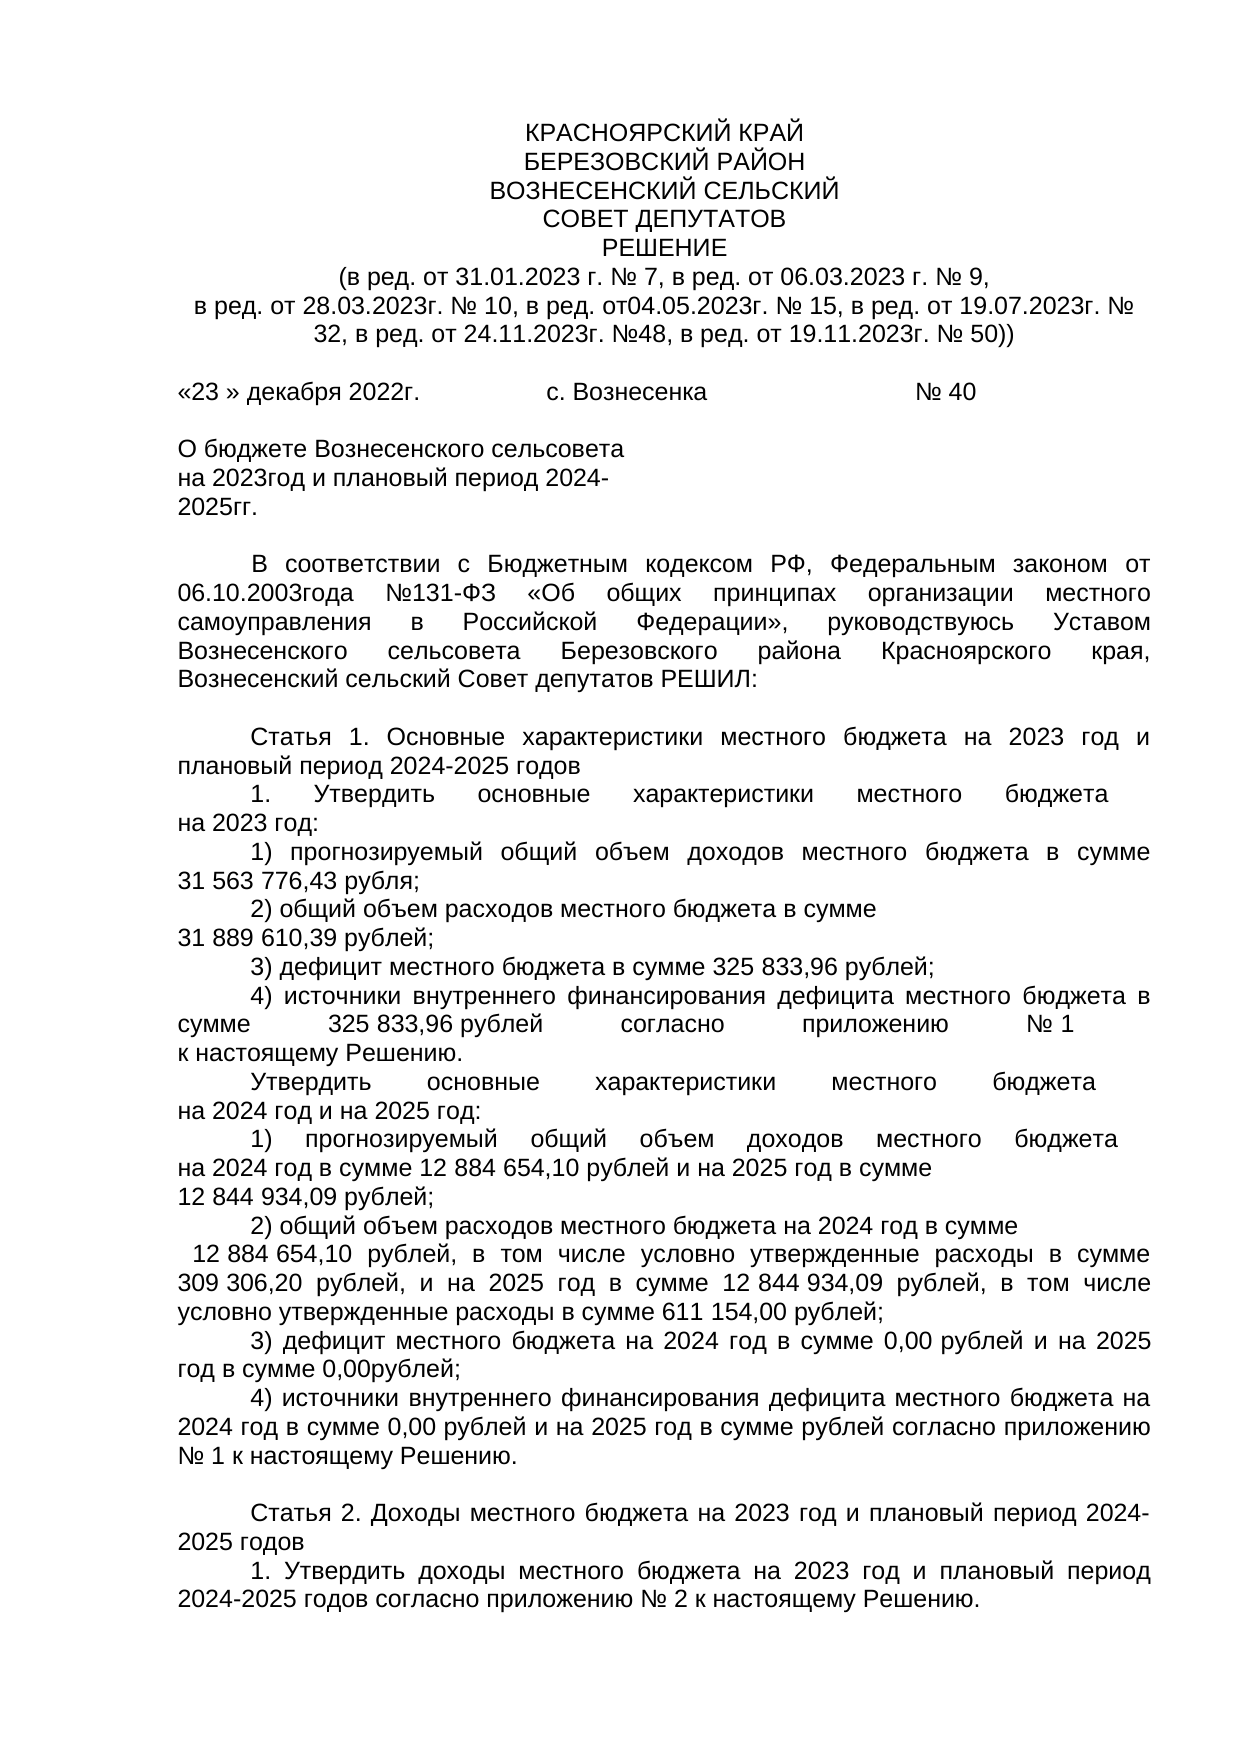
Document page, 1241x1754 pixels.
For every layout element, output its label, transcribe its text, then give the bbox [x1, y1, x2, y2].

text 2) общий объем расходов местного бюджета в сумме [177, 894, 1152, 923]
text Утвердить основные характеристики местного бюджета на 2024 год и на 2025 год: [177, 1067, 1152, 1124]
text РЕШЕНИЕ [177, 233, 1152, 262]
text 1) прогнозируемый общий объем доходов местного бюджета в сумме 31 563 776,43 рубля; [177, 837, 1152, 894]
text 4) источники внутреннего финансирования дефицита местного бюджета на 2024 год в сумме 0,00 рублей и на 2025 год в сумме рублей согласно приложению № 1 к настоящему Решению. [177, 1383, 1152, 1469]
text (в ред. от 31.01.2023 г. № 7, в ред. от 06.03.2023 г. № 9, [177, 262, 1152, 291]
text Статья 1. Основные характеристики местного бюджета на 2023 год и плановый период 2024-2025 годов [177, 722, 1152, 779]
text 1) прогнозируемый общий объем доходов местного бюджета на 2024 год в сумме 12 884 654,10 рублей и на 2025 год в сумме [177, 1124, 1152, 1182]
text СОВЕТ ДЕПУТАТОВ [177, 204, 1152, 233]
text В соответствии с Бюджетным кодексом РФ, Федеральным законом от 06.10.2003года №131-ФЗ «Об общих принципах организации местного самоуправления в Российской Федерации», руководствуюсь Уставом Вознесенского сельсовета Березовского района Красноярского края, Вознесенский сельский Совет депутатов РЕШИЛ: [177, 549, 1152, 693]
text 31 889 610,39 рублей; [177, 923, 1152, 952]
text 1. Утвердить доходы местного бюджета на 2023 год и плановый период 2024-2025 годов согласно приложению № 2 к настоящему Решению. [177, 1556, 1152, 1613]
text 3) дефицит местного бюджета в сумме 325 833,96 рублей; [177, 952, 1152, 981]
text КРАСНОЯРСКИЙ КРАЙ [177, 118, 1152, 147]
text 3) дефицит местного бюджета на 2024 год в сумме 0,00 рублей и на 2025 год в сумме 0,00рублей; [177, 1326, 1152, 1383]
text «23 » декабря 2022г. с. Вознесенка № 40 [177, 377, 1152, 406]
text 4) источники внутреннего финансирования дефицита местного бюджета в сумме 325 833,96 рублей согласно приложению № 1 к настоящему Решению. [177, 981, 1152, 1067]
text 1. Утвердить основные характеристики местного бюджета на 2023 год: [177, 779, 1152, 837]
text ВОЗНЕСЕНСКИЙ СЕЛЬСКИЙ [177, 176, 1152, 204]
text 12 844 934,09 рублей; [177, 1182, 1152, 1211]
text в ред. от 28.03.2023г. № 10, в ред. от04.05.2023г. № 15, в ред. от 19.07.2023г. № 32, в ред. от 24.11.2023г. №48, в ред. от 19.11.2023г. № 50)) [177, 291, 1152, 348]
text БЕРЕЗОВСКИЙ РАЙОН [177, 147, 1152, 176]
text О бюджете Вознесенского сельсовета на 2023год и плановый период 2024-2025гг. [177, 434, 650, 521]
text Статья 2. Доходы местного бюджета на 2023 год и плановый период 2024-2025 годов [177, 1498, 1152, 1556]
text 12 884 654,10 рублей, в том числе условно утвержденные расходы в сумме 309 306,20 рублей, и на 2025 год в сумме 12 844 934,09 рублей, в том числе условно утвержденные расходы в сумме 611 154,00 рублей; [177, 1239, 1152, 1326]
text 2) общий объем расходов местного бюджета на 2024 год в сумме [177, 1211, 1152, 1239]
